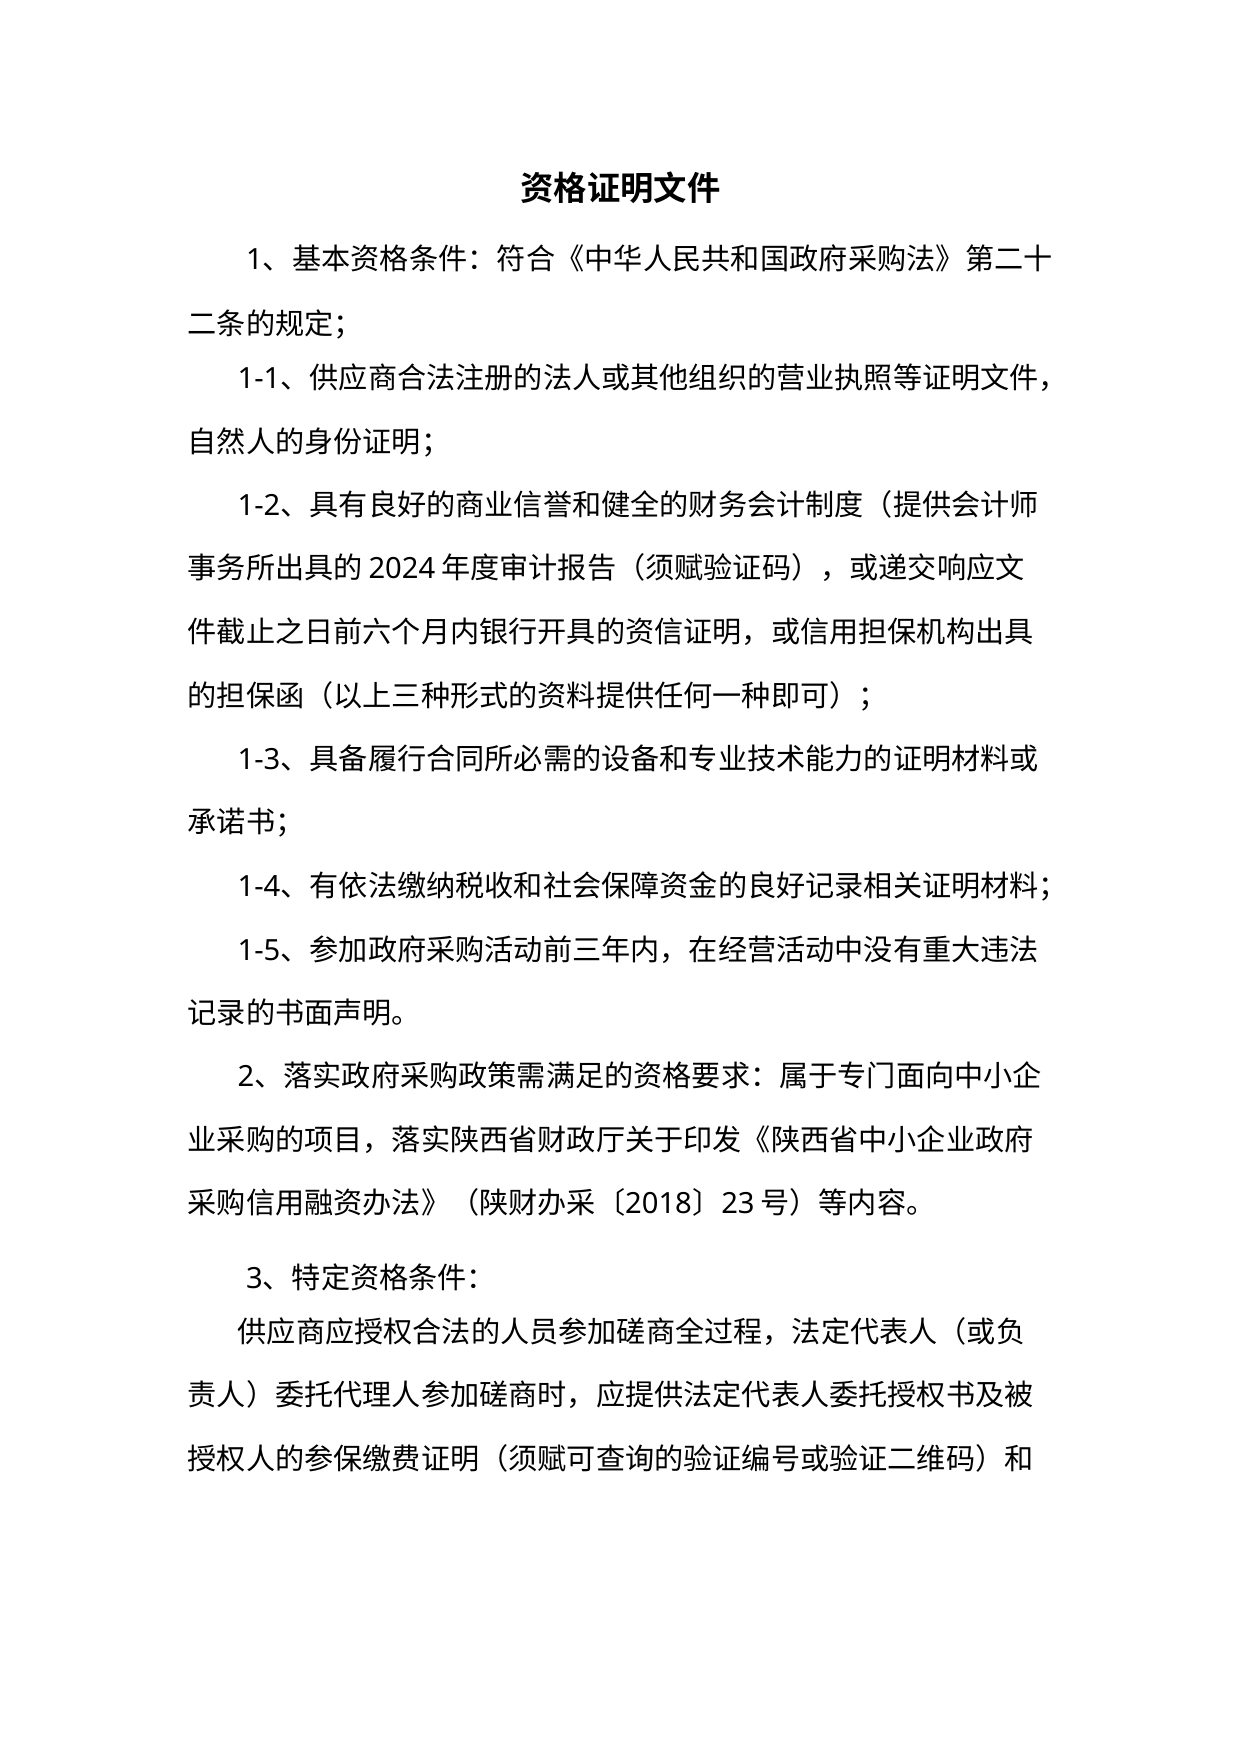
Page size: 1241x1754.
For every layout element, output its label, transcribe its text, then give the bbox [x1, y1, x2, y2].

text 2、落实政府采购政策需满足的资格要求：属于专门面向中小企业采购的项目，落实陕西省财政厅关于印发《陕西省中小企业政府采购信用融资办法》（陕财办采〔2018〕23号）等内容。 [187, 1053, 1053, 1222]
text 1-1、供应商合法注册的法人或其他组织的营业执照等证明文件，自然人的身份证明； [187, 354, 1053, 460]
text 1-4、有依法缴纳税收和社会保障资金的良好记录相关证明材料； [187, 862, 1053, 905]
text 资格证明文件 [187, 162, 1053, 210]
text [187, 1308, 1053, 1478]
text 1、基本资格条件：符合《中华人民共和国政府采购法》第二十二条的规定； [187, 224, 1053, 354]
text 1-3、具备履行合同所必需的设备和专业技术能力的证明材料或承诺书； [187, 736, 1053, 841]
text 3、特定资格条件： [187, 1243, 1053, 1308]
text 1-2、具有良好的商业信誉和健全的财务会计制度（提供会计师事务所出具的2024年度审计报告（须赋验证码），或递交响应文件截止之日前六个月内银行开具的资信证明，或信用担保机构出具的担保函（以上三种形式的资料提供任何一种即可）； [187, 482, 1053, 714]
text 1-5、参加政府采购活动前三年内，在经营活动中没有重大违法记录的书面声明。 [187, 926, 1053, 1032]
